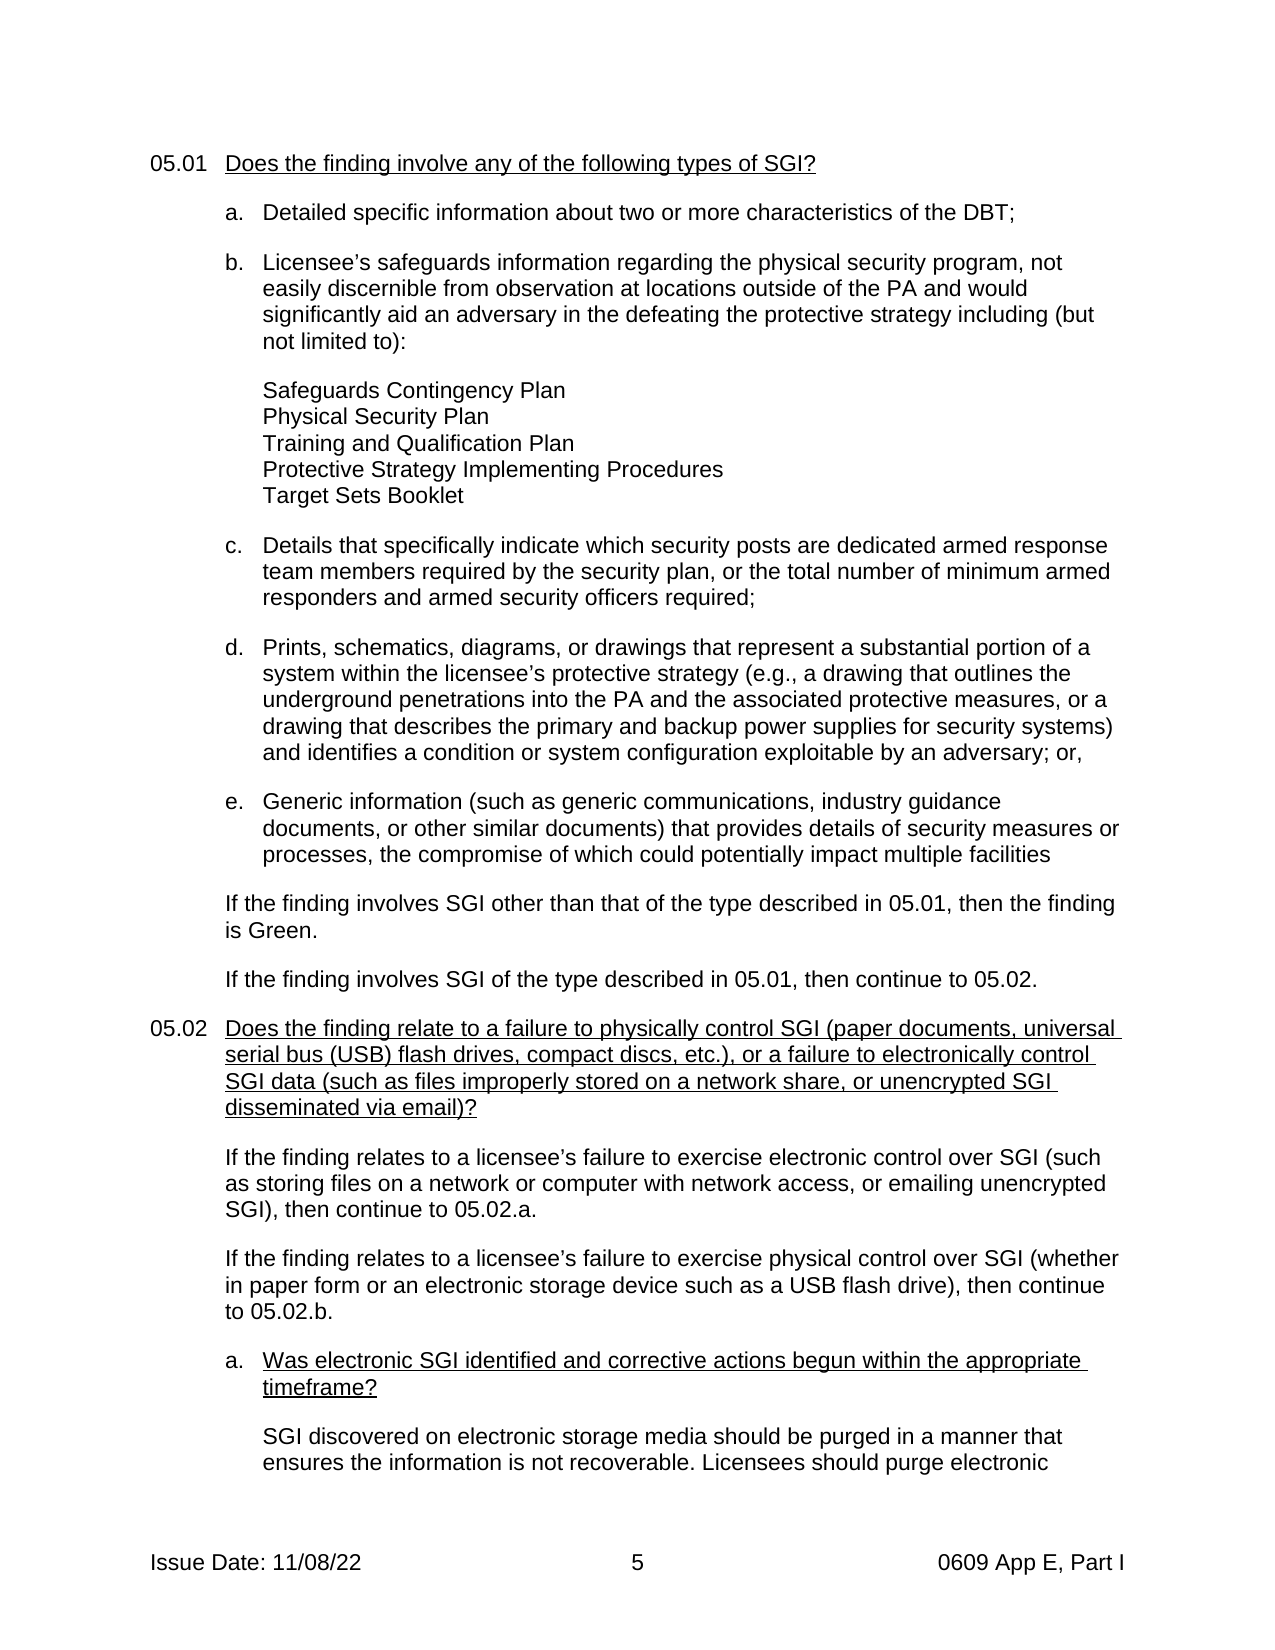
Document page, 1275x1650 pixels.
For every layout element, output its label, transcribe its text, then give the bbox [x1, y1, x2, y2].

text Target Sets Booklet [262, 482, 1125, 509]
text Physical Security Plan [262, 403, 1125, 429]
list Licensee’s safeguards information regarding the physical security program, not easily discernible from observation at locations outside of the PA and would significantly aid an adversary in the defeating the protective strategy including (but not limited to): [225, 248, 1125, 354]
list Details that specifically indicate which security posts are dedicated armed response team members required by the security plan, or the total number of minimum armed responders and armed security officers required; [225, 532, 1125, 611]
text Safeguards Contingency Plan [262, 377, 1125, 403]
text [262, 1423, 1125, 1476]
text Protective Strategy Implementing Procedures [262, 456, 1125, 482]
text If the finding relates to a licensee’s failure to exercise electronic control over SGI (such as storing files on a network or computer with network access, or emailing unencrypted SGI), then continue to 05.02.a. [225, 1143, 1125, 1222]
text Training and Qualification Plan [262, 429, 1125, 456]
subtitle 05.02 Does the finding relate to a failure to physically control SGI (paper documents, universal serial bus (USB) flash drives, compact discs, etc.), or a failure to electronically control SGI data (such as files improperly stored on a network share, or unencrypted SGI disseminated via email)? [150, 1015, 1125, 1121]
text If the finding involves SGI of the type described in 05.01, then continue to 05.02. [225, 966, 1125, 992]
list Detailed specific information about two or more characteristics of the DBT; [225, 199, 1125, 226]
list Prints, schematics, diagrams, or drawings that represent a substantial portion of a system within the licensee’s protective strategy (e.g., a drawing that outlines the underground penetrations into the PA and the associated protective measures, or a drawing that describes the primary and backup power supplies for security systems) and identifies a condition or system configuration exploitable by an adversary; or, [225, 633, 1125, 765]
text If the finding relates to a licensee’s failure to exercise physical control over SGI (whether in paper form or an electronic storage device such as a USB flash drive), then continue to 05.02.b. [225, 1245, 1125, 1324]
subtitle 05.01 Does the finding involve any of the following types of SGI? [150, 150, 1125, 176]
list Generic information (such as generic communications, industry guidance documents, or other similar documents) that provides details of security measures or processes, the compromise of which could potentially impact multiple facilities [225, 788, 1125, 867]
text If the finding involves SGI other than that of the type described in 05.01, then the finding is Green. [225, 890, 1125, 943]
list Was electronic SGI identified and corrective actions begun within the appropriate timeframe? [225, 1347, 1125, 1400]
